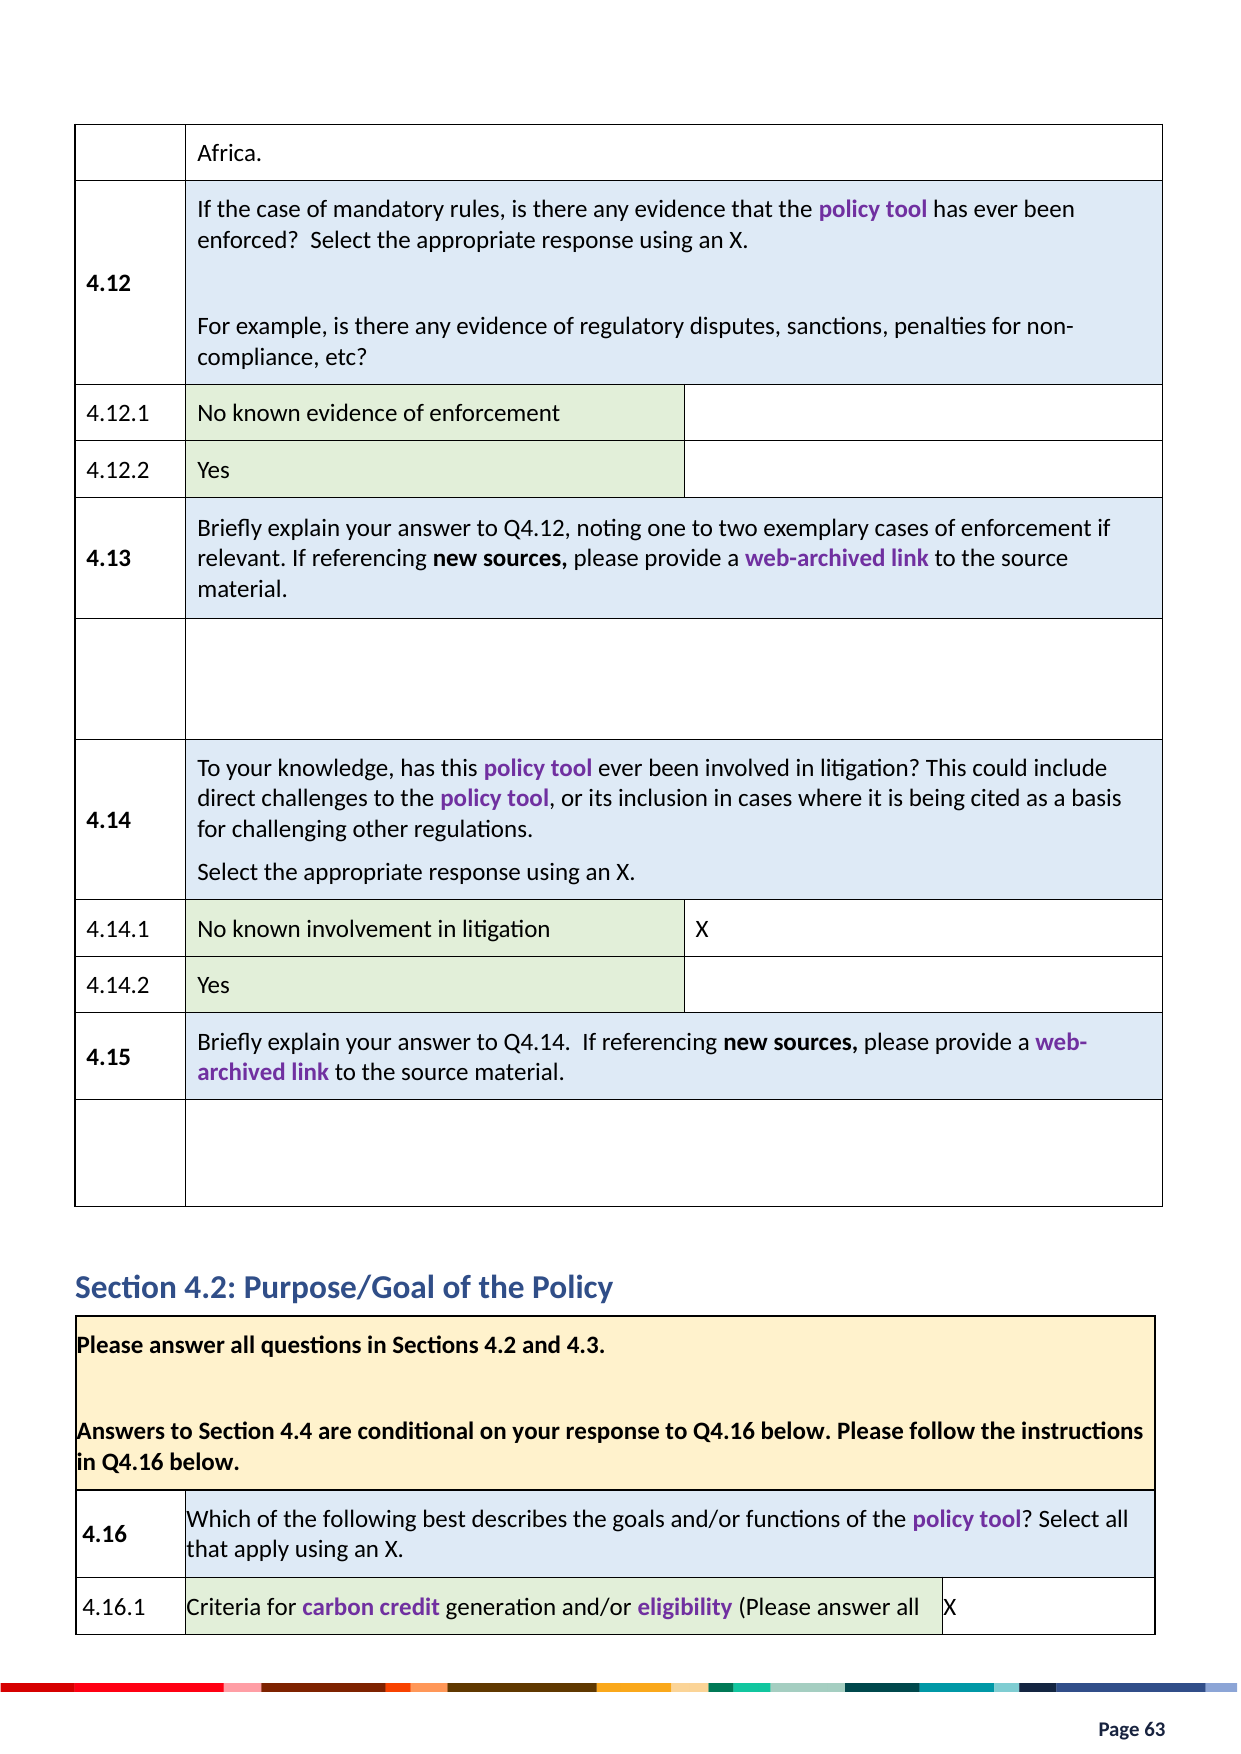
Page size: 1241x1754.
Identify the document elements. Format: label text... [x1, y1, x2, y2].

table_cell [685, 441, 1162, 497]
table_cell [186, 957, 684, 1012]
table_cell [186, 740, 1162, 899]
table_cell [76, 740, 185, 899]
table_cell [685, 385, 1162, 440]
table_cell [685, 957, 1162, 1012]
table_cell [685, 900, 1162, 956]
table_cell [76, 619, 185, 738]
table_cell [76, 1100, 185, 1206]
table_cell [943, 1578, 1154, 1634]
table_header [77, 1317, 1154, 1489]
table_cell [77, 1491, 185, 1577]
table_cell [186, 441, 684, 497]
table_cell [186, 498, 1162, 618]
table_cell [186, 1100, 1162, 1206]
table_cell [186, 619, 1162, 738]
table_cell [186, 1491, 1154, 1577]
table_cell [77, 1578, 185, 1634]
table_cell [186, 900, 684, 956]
picture [0, 1683, 1236, 1692]
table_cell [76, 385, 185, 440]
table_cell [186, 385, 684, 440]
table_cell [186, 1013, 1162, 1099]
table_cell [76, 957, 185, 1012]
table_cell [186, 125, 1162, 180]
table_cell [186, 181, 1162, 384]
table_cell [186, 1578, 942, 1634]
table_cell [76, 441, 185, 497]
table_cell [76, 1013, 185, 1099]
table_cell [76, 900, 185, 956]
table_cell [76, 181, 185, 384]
subtitle Section 4.2: Purpose/Goal of the Policy [75, 1266, 1165, 1307]
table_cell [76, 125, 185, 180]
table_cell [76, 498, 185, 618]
